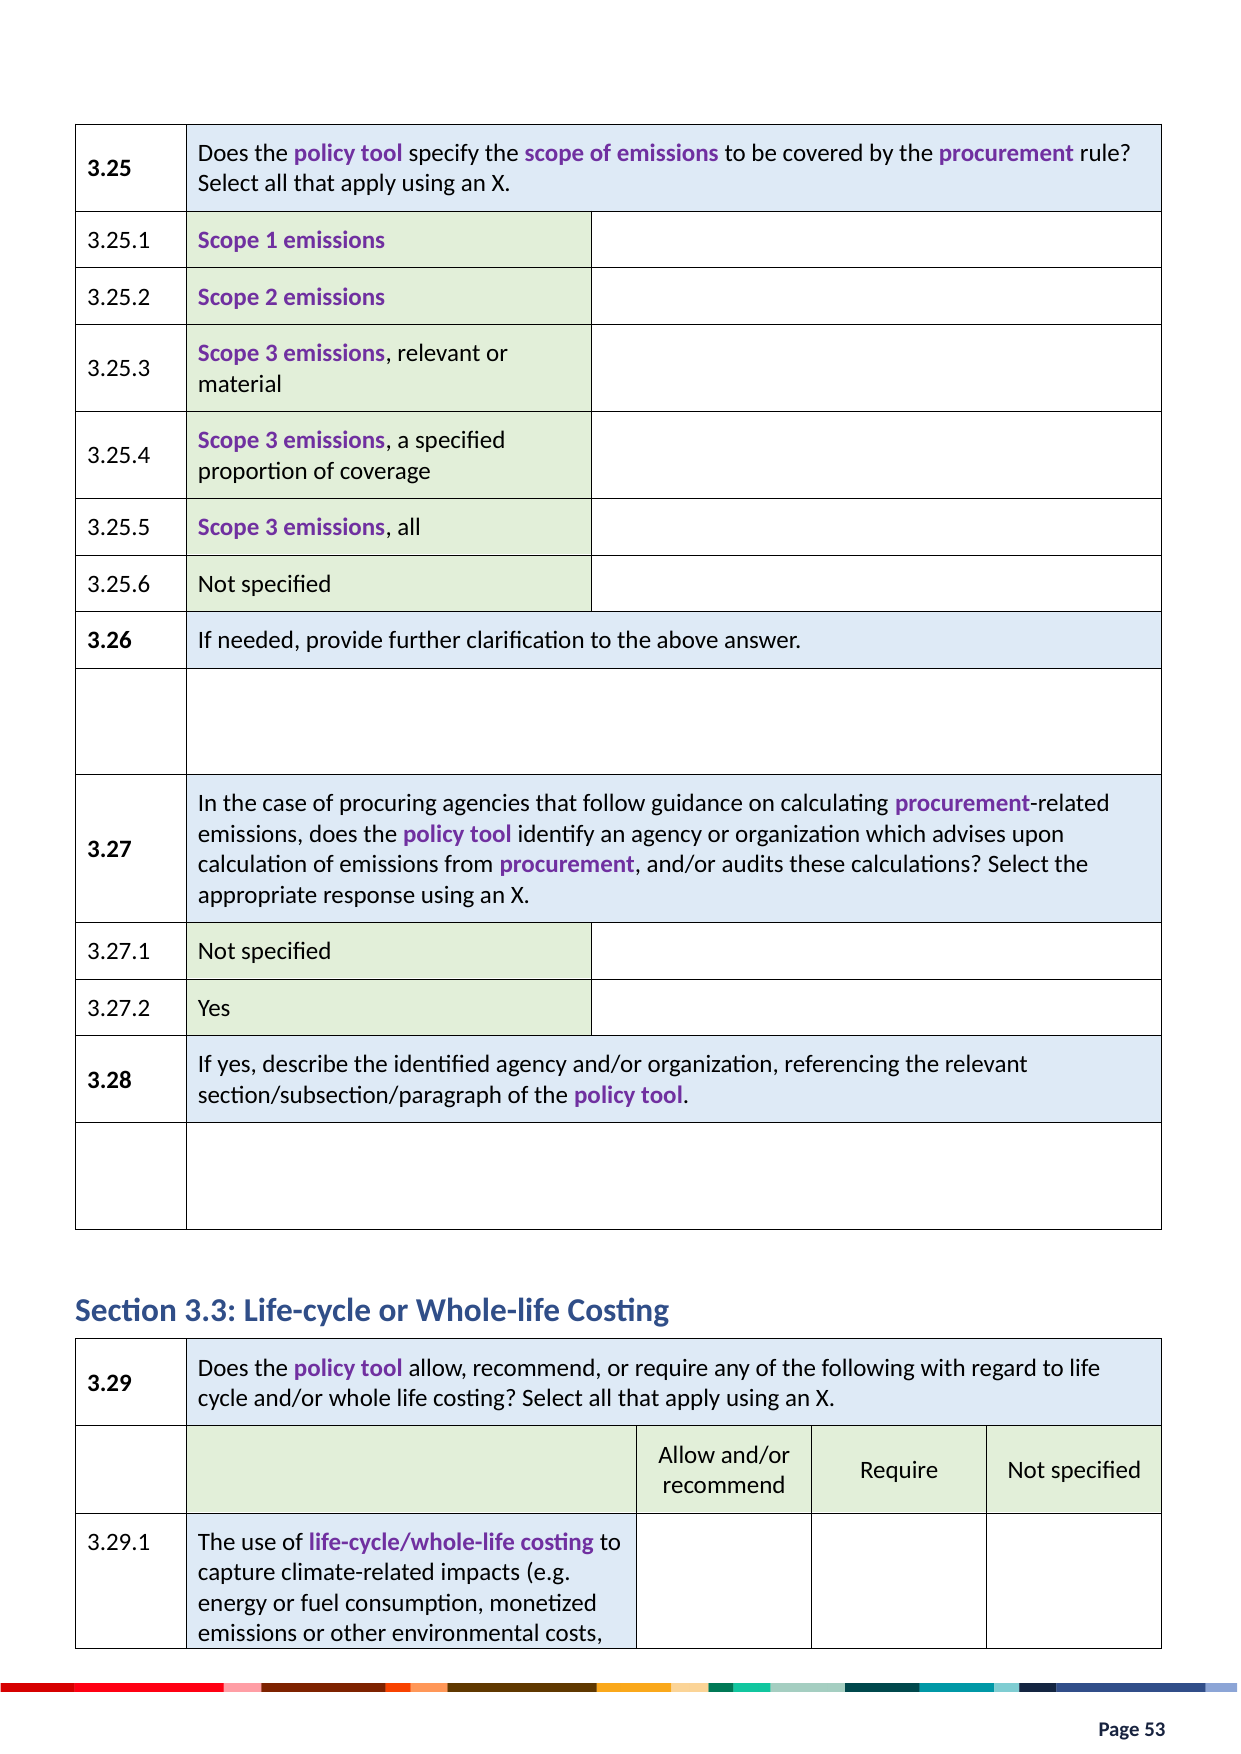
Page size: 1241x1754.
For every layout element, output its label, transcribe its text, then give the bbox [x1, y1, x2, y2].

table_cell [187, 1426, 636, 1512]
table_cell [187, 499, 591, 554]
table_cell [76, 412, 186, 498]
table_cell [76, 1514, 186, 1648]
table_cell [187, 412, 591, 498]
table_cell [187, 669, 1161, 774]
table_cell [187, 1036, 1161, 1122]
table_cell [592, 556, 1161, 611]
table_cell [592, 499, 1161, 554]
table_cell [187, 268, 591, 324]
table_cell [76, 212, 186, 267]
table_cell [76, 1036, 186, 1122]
picture [0, 1683, 1236, 1692]
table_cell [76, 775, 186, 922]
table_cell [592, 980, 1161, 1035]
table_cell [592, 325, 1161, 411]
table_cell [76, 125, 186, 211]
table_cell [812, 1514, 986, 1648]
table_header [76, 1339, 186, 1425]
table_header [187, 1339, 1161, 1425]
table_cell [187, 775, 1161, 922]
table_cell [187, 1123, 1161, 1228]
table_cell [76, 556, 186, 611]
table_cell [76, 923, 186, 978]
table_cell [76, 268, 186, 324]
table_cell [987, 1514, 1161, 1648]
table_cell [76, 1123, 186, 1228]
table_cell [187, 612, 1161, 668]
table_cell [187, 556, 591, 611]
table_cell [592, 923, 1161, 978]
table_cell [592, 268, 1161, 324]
subtitle Section 3.3: Life-cycle or Whole-life Costing [75, 1289, 1165, 1330]
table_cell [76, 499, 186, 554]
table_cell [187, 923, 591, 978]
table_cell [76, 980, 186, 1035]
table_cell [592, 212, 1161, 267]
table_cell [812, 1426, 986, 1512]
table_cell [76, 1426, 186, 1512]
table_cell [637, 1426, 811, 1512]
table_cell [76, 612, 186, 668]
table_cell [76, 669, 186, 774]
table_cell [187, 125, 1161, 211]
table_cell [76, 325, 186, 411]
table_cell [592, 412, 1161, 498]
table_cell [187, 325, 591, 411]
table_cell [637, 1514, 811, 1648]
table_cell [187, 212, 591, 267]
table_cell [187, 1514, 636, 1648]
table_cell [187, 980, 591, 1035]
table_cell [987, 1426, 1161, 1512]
